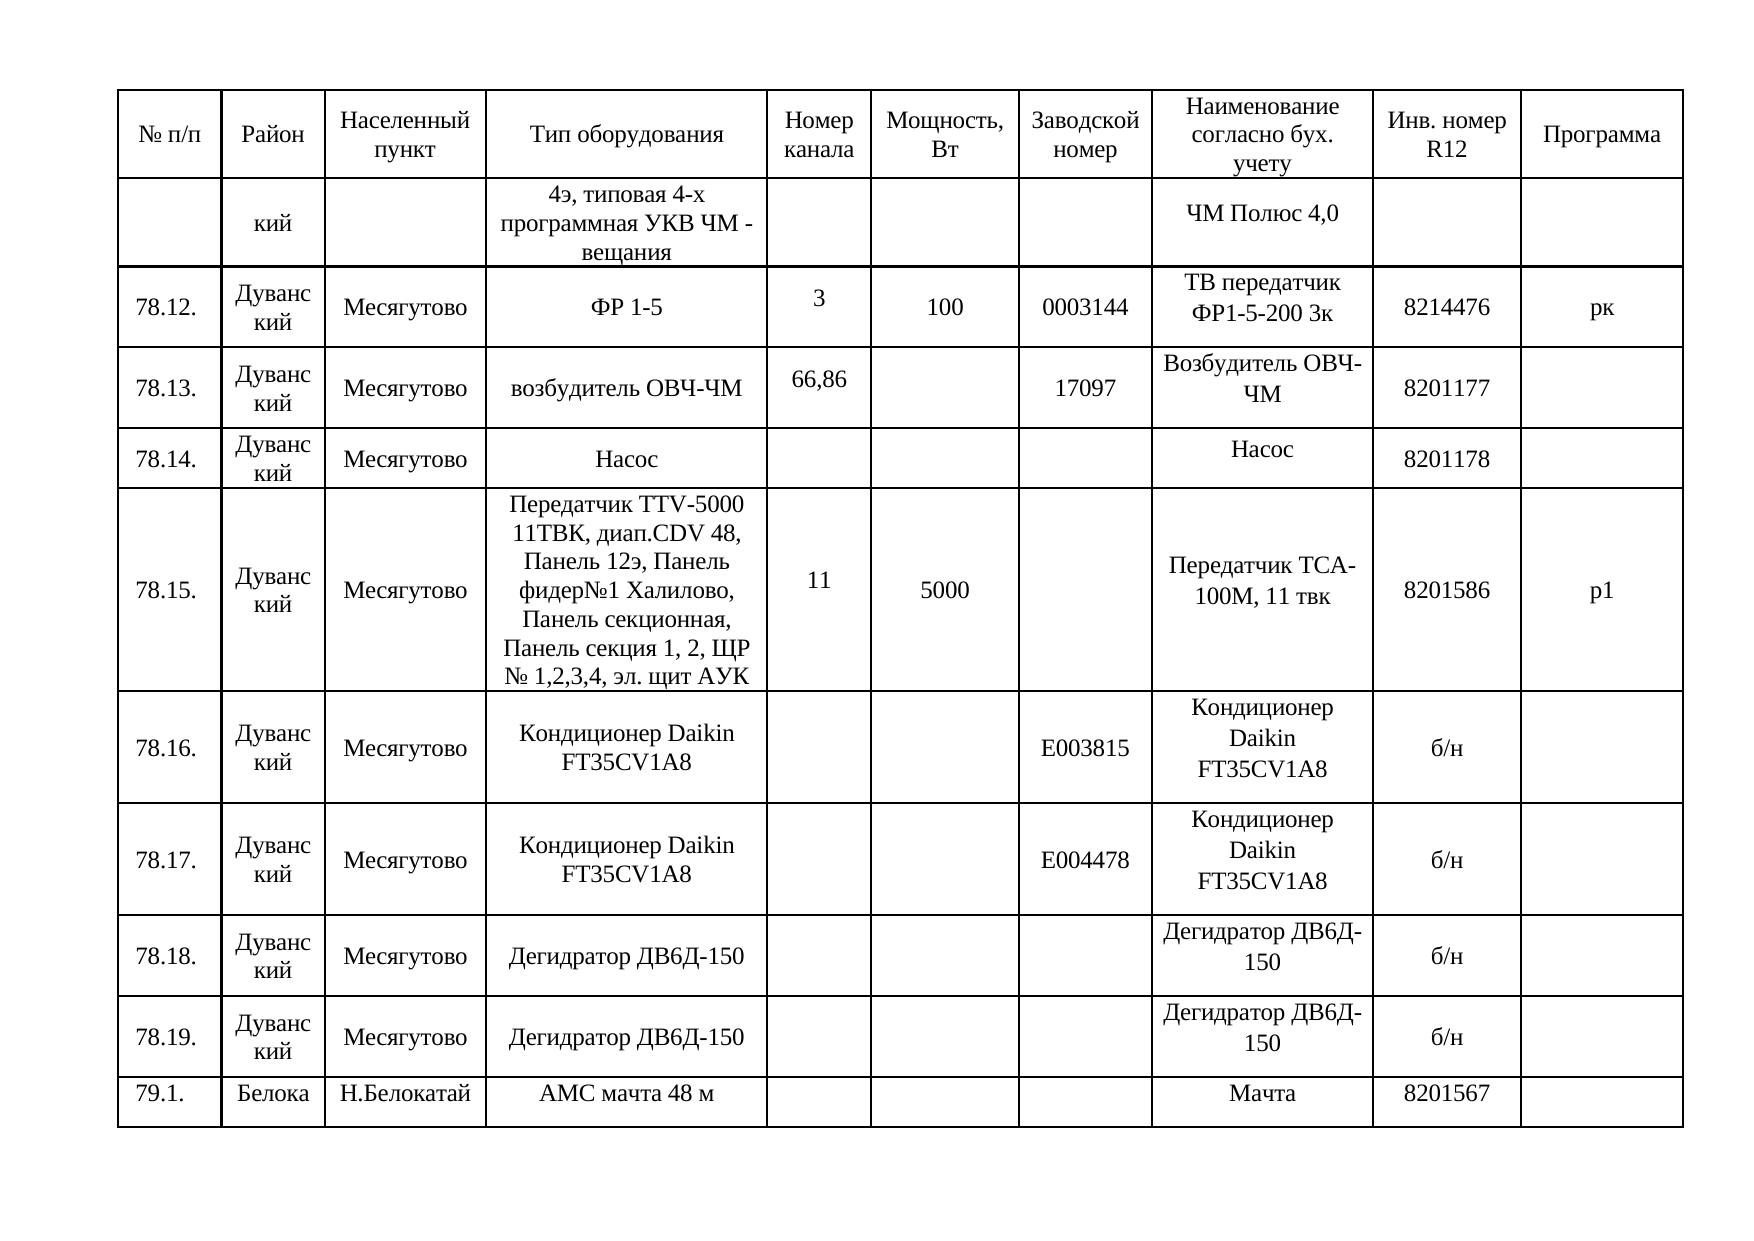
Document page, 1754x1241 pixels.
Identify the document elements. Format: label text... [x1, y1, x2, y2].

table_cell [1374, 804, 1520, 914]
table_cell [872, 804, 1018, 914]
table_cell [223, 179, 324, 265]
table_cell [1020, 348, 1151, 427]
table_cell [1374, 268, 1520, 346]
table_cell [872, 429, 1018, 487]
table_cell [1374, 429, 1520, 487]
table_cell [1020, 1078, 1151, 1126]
table_header Заводской номер [1020, 91, 1151, 177]
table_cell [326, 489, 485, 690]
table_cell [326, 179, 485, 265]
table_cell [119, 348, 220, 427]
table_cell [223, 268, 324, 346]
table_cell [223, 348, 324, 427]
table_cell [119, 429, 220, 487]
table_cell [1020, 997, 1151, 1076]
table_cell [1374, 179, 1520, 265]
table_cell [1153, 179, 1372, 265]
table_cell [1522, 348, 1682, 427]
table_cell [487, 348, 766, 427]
table_header Мощность, Вт [872, 91, 1018, 177]
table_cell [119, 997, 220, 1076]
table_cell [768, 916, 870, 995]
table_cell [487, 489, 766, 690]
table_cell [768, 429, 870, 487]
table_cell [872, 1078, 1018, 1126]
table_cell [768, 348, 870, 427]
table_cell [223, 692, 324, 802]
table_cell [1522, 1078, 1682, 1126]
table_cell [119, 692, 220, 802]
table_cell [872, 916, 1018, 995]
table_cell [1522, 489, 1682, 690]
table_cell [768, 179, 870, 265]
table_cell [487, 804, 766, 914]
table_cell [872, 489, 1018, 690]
table_header Район [223, 91, 324, 177]
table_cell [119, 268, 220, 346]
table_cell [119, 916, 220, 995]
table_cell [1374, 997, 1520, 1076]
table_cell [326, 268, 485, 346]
table_header Наименование согласно бух. учету [1153, 91, 1372, 177]
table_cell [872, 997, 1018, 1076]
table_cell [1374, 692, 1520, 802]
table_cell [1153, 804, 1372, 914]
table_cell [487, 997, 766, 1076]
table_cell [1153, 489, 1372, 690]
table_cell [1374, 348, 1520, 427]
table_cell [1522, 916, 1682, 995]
table_header Номер канала [768, 91, 870, 177]
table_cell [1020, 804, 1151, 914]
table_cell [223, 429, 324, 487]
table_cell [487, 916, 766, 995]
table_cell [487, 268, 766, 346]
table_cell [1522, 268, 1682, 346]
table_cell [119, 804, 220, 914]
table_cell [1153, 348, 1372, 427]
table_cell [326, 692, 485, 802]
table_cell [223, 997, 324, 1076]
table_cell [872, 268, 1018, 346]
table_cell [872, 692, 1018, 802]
table_header Тип оборудования [487, 91, 766, 177]
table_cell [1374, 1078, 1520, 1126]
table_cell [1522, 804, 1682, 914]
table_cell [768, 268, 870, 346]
table_header Программа [1522, 91, 1682, 177]
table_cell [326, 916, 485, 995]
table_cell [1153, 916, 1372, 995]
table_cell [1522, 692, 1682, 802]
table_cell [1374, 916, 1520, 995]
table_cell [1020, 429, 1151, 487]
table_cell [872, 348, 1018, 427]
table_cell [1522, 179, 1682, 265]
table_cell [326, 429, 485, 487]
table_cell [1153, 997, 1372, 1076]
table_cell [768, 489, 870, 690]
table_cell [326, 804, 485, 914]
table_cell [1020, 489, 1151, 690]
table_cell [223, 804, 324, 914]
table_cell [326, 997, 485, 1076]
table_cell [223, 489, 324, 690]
table_header № п/п [119, 91, 220, 177]
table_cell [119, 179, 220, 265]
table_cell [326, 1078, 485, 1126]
table_header Населенный пункт [326, 91, 485, 177]
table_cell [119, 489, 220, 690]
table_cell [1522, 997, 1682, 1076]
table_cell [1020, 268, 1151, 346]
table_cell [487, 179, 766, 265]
table_header Инв. номер R12 [1374, 91, 1520, 177]
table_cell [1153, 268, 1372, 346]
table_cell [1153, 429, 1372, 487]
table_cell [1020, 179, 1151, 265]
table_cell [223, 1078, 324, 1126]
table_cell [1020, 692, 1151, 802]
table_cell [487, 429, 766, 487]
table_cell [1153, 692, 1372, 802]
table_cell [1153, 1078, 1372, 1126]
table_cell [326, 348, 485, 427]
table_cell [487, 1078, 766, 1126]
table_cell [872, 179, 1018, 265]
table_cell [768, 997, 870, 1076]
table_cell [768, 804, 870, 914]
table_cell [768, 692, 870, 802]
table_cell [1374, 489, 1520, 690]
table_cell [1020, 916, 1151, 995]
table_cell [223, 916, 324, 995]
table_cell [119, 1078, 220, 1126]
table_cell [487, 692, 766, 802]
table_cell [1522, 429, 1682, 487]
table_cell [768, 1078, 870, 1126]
